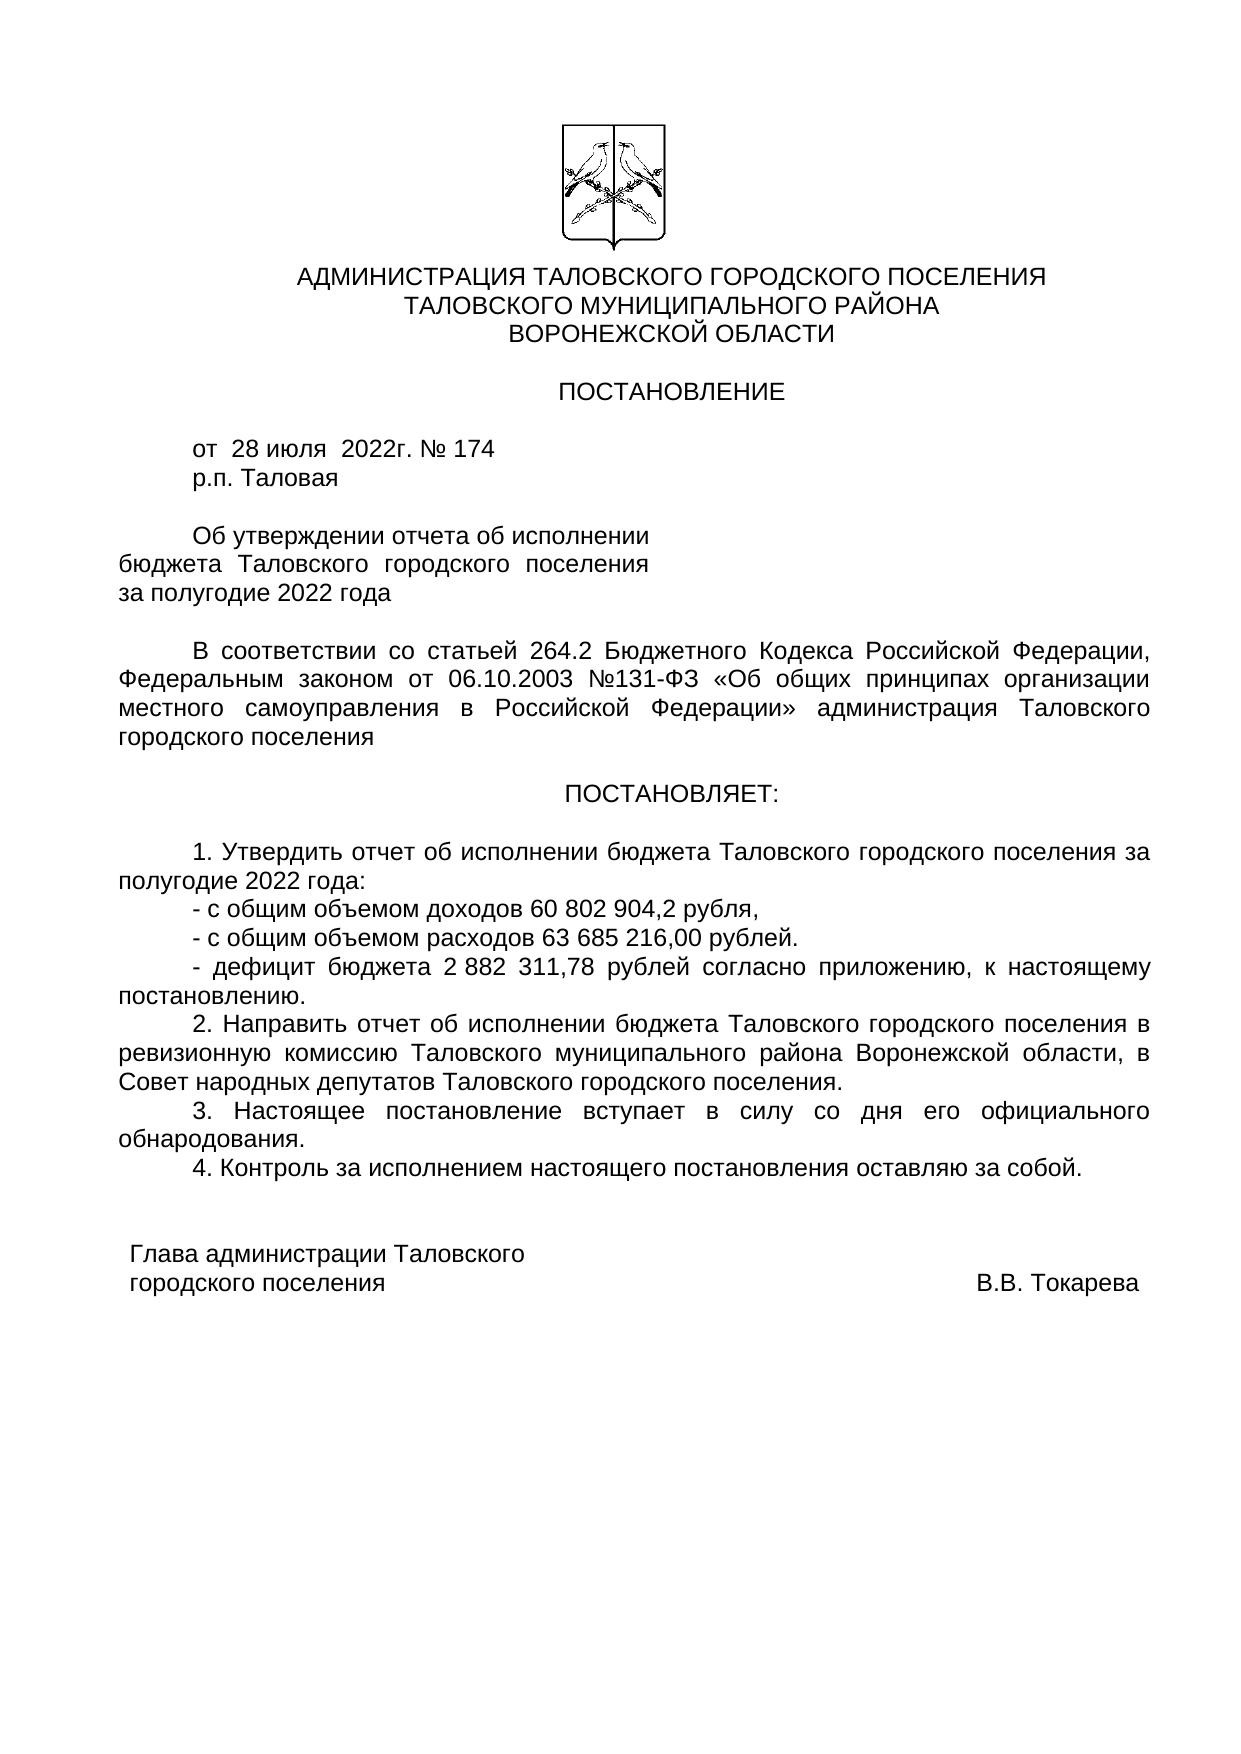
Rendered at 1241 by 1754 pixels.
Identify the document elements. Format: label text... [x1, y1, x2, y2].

text Об утверждении отчета об исполнении бюджета Таловского городского поселения за полугодие 2022 года [118, 521, 650, 607]
text р.п. Таловая [118, 463, 1152, 492]
text ВОРОНЕЖСКОЙ ОБЛАСТИ [118, 319, 1152, 348]
table_header Глава администрации Таловского городского поселения [118, 1239, 634, 1297]
text АДМИНИСТРАЦИЯ ТАЛОВСКОГО ГОРОДСКОГО ПОСЕЛЕНИЯ [118, 262, 1152, 291]
text ТАЛОВСКОГО МУНИЦИПАЛЬНОГО РАЙОНА [118, 291, 1152, 319]
text ПОСТАНОВЛЯЕТ: [118, 779, 1152, 808]
text - с общим объемом доходов 60 802 904,2 рубля, [118, 894, 1152, 923]
text - дефицит бюджета 2 882 311,78 рублей согласно приложению, к настоящему постановлению. [118, 952, 1152, 1009]
text 4. Контроль за исполнением настоящего постановления оставляю за собой. [118, 1153, 1152, 1182]
text ПОСТАНОВЛЕНИЕ [118, 377, 1152, 406]
text 2. Направить отчет об исполнении бюджета Таловского городского поселения в ревизионную комиссию Таловского муниципального района Воронежской области, в Совет народных депутатов Таловского городского поселения. [118, 1009, 1152, 1096]
text В соответствии со статьей 264.2 Бюджетного Кодекса Российской Федерации, Федеральным законом от 06.10.2003 №131-ФЗ «Об общих принципах организации местного самоуправления в Российской Федерации» администрация Таловского городского поселения [118, 636, 1152, 751]
text - с общим объемом расходов 63 685 216,00 рублей. [118, 923, 1152, 952]
text 3. Настоящее постановление вступает в силу со дня его официального обнародования. [118, 1096, 1152, 1153]
text от 28 июля 2022г. № 174 [118, 434, 1152, 463]
text 1. Утвердить отчет об исполнении бюджета Таловского городского поселения за полугодие 2022 года: [118, 837, 1152, 894]
table_header В.В. Токарева [634, 1239, 1151, 1297]
